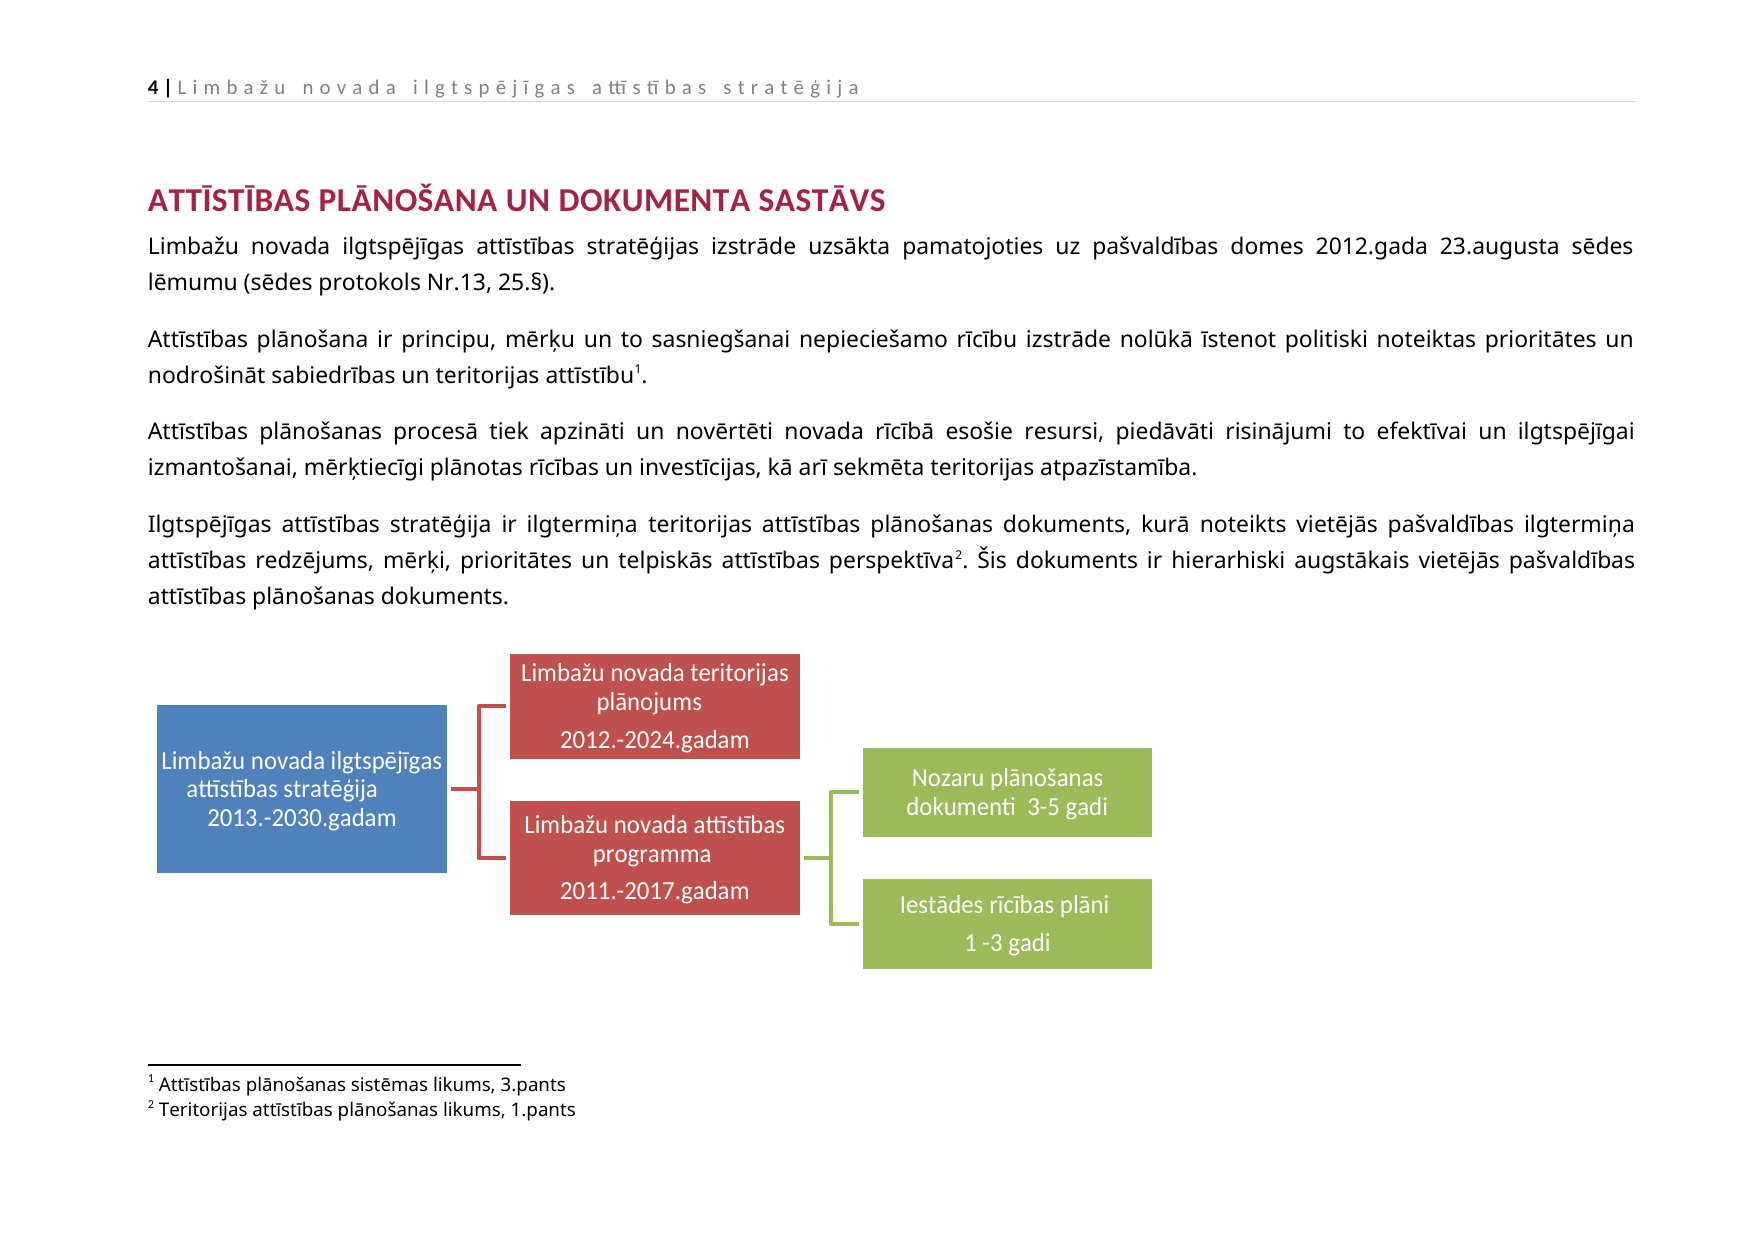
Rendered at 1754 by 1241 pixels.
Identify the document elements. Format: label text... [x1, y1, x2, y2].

text Limbažu novada ilgtspējīgas attīstības stratēģijas izstrāde uzsākta pamatojoties uz pašvaldības domes 2012.gada 23.augusta sēdes lēmumu (sēdes protokols Nr.13, 25.§). [148, 230, 1636, 297]
subtitle ATTĪSTĪBAS PLĀNOŠANA UN DOKUMENTA SASTĀVS [148, 179, 1636, 220]
text Attīstības plānošana ir principu, mērķu un to sasniegšanai nepieciešamo rīcību izstrāde nolūkā īstenot politiski noteiktas prioritātes un nodrošināt sabiedrības un teritorijas attīstību. [148, 323, 1636, 390]
text Ilgtspējīgas attīstības stratēģija ir ilgtermiņa teritorijas attīstības plānošanas dokuments, kurā noteikts vietējās pašvaldības ilgtermiņa attīstības redzējums, mērķi, prioritātes un telpiskās attīstības perspektīva. Šis dokuments ir hierarhiski augstākais vietējās pašvaldības attīstības plānošanas dokuments. [148, 508, 1636, 611]
text Attīstības plānošanas procesā tiek apzināti un novērtēti novada rīcībā esošie resursi, piedāvāti risinājumi to efektīvai un ilgtspējīgai izmantošanai, mērķtiecīgi plānotas rīcības un investīcijas, kā arī sekmēta teritorijas atpazīstamība. [148, 415, 1636, 482]
